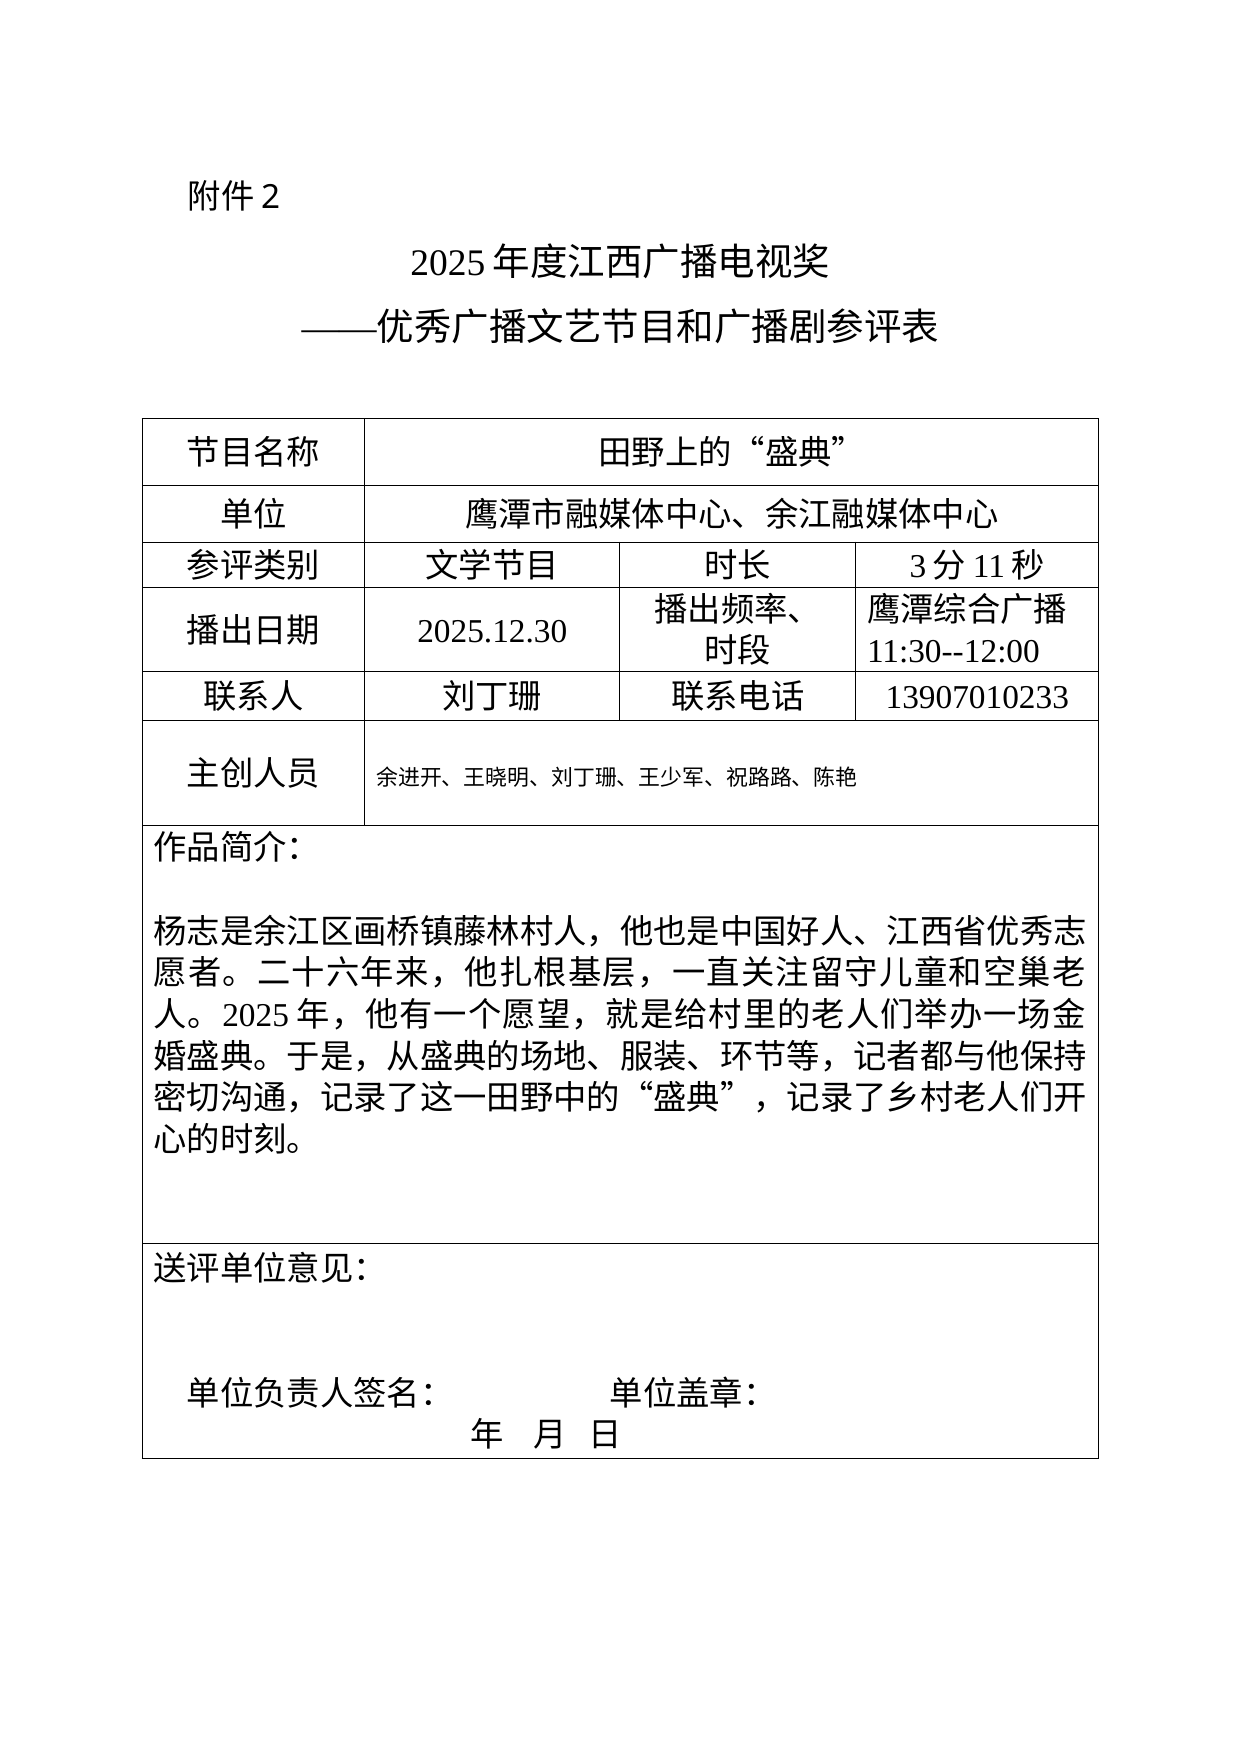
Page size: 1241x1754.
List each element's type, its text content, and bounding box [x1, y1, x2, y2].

table_cell 参评类别 [143, 543, 364, 587]
table_header 田野上的“盛典” [365, 419, 1098, 484]
table_cell 2025.12.30 [365, 588, 619, 671]
table_cell 文学节目 [365, 543, 619, 587]
table_cell 余进开、王晓明、刘丁珊、王少军、祝路路、陈艳 [365, 721, 1098, 825]
table_cell 送评单位意见： 单位负责人签名： 单位盖章： 年 月 日 [143, 1244, 1098, 1457]
table_cell 作品简介： 杨志是余江区画桥镇藤林村人，他也是中国好人、江西省优秀志愿者。二十六年来，他扎根基层，一直关注留守儿童和空巢老人。2025年，他有一个愿望，就是给村里的老人们举办一场金婚盛典。于是，从盛典的场地、服装、环节等，记者都与他保持密切沟通，记录了这一田野中的“盛典”，记录了乡村老人们开心的时刻。 [143, 826, 1098, 1243]
table_cell 单位 [143, 486, 364, 542]
table_cell 鹰潭市融媒体中心、余江融媒体中心 [365, 486, 1098, 542]
table_cell 主创人员 [143, 721, 364, 825]
table_cell 时长 [620, 543, 855, 587]
table_cell 联系人 [143, 672, 364, 720]
table_cell 刘丁珊 [365, 672, 619, 720]
table_cell 播出频率、 时段 [620, 588, 855, 671]
text ——优秀广播文艺节目和广播剧参评表 [187, 292, 1053, 357]
table_cell 3分11秒 [856, 543, 1098, 587]
text 附件2 [187, 162, 1053, 227]
text 2025年度江西广播电视奖 [187, 227, 1053, 292]
table_cell 13907010233 [856, 672, 1098, 720]
table_cell 播出日期 [143, 588, 364, 671]
table_header 节目名称 [143, 419, 364, 484]
table_cell 联系电话 [620, 672, 855, 720]
table_cell 鹰潭综合广播 11:30--12:00 [856, 588, 1098, 671]
